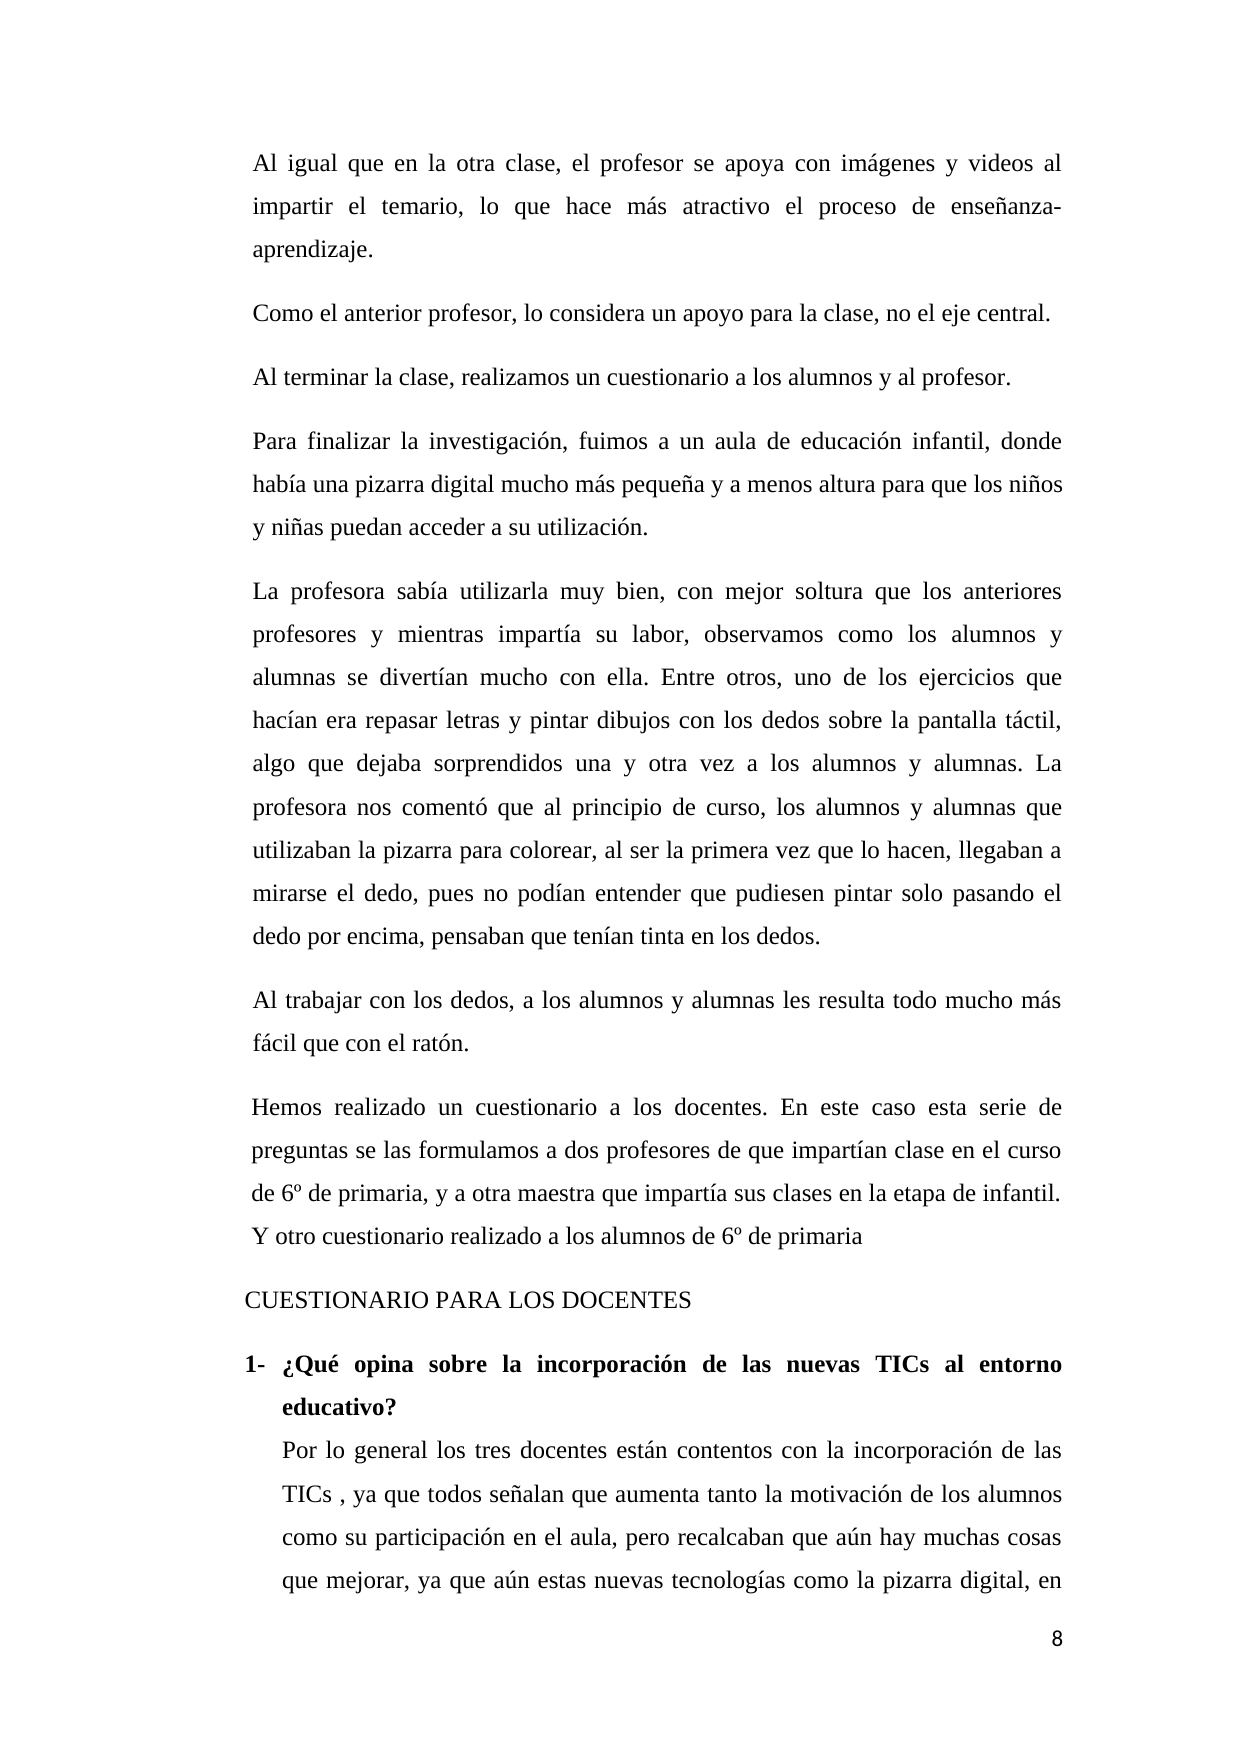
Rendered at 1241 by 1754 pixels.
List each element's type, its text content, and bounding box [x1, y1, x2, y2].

text Para finalizar la investigación, fuimos a un aula de educación infantil, donde había una pizarra digital mucho más pequeña y a menos altura para que los niños y niñas puedan acceder a su utilización. [252, 426, 1063, 541]
text Hemos realizado un cuestionario a los docentes. En este caso esta serie de preguntas se las formulamos a dos profesores de que impartían clase en el curso de 6º de primaria, y a otra maestra que impartía sus clases en la etapa de infantil. Y otro cuestionario realizado a los alumnos de 6º de primaria [251, 1092, 1063, 1250]
text CUESTIONARIO PARA LOS DOCENTES [177, 1285, 1063, 1314]
text Al trabajar con los dedos, a los alumnos y alumnas les resulta todo mucho más fácil que con el ratón. [252, 985, 1063, 1057]
text Como el anterior profesor, lo considera un apoyo para la clase, no el eje central. [252, 298, 1063, 327]
text La profesora sabía utilizarla muy bien, con mejor soltura que los anteriores profesores y mientras impartía su labor, observamos como los alumnos y alumnas se divertían mucho con ella. Entre otros, uno de los ejercicios que hacían era repasar letras y pintar dibujos con los dedos sobre la pantalla táctil, algo que dejaba sorprendidos una y otra vez a los alumnos y alumnas. La profesora nos comentó que al principio de curso, los alumnos y alumnas que utilizaban la pizarra para colorear, al ser la primera vez que lo hacen, llegaban a mirarse el dedo, pues no podían entender que pudiesen pintar solo pasando el dedo por encima, pensaban que tenían tinta en los dedos. [252, 576, 1063, 950]
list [282, 1436, 1063, 1594]
text Al igual que en la otra clase, el profesor se apoya con imágenes y videos al impartir el temario, lo que hace más atractivo el proceso de enseñanza-aprendizaje. [252, 148, 1063, 263]
list ¿Qué opina sobre la incorporación de las nuevas TICs al entorno educativo? [244, 1349, 1063, 1421]
text Al terminar la clase, realizamos un cuestionario a los alumnos y al profesor. [252, 362, 1063, 391]
